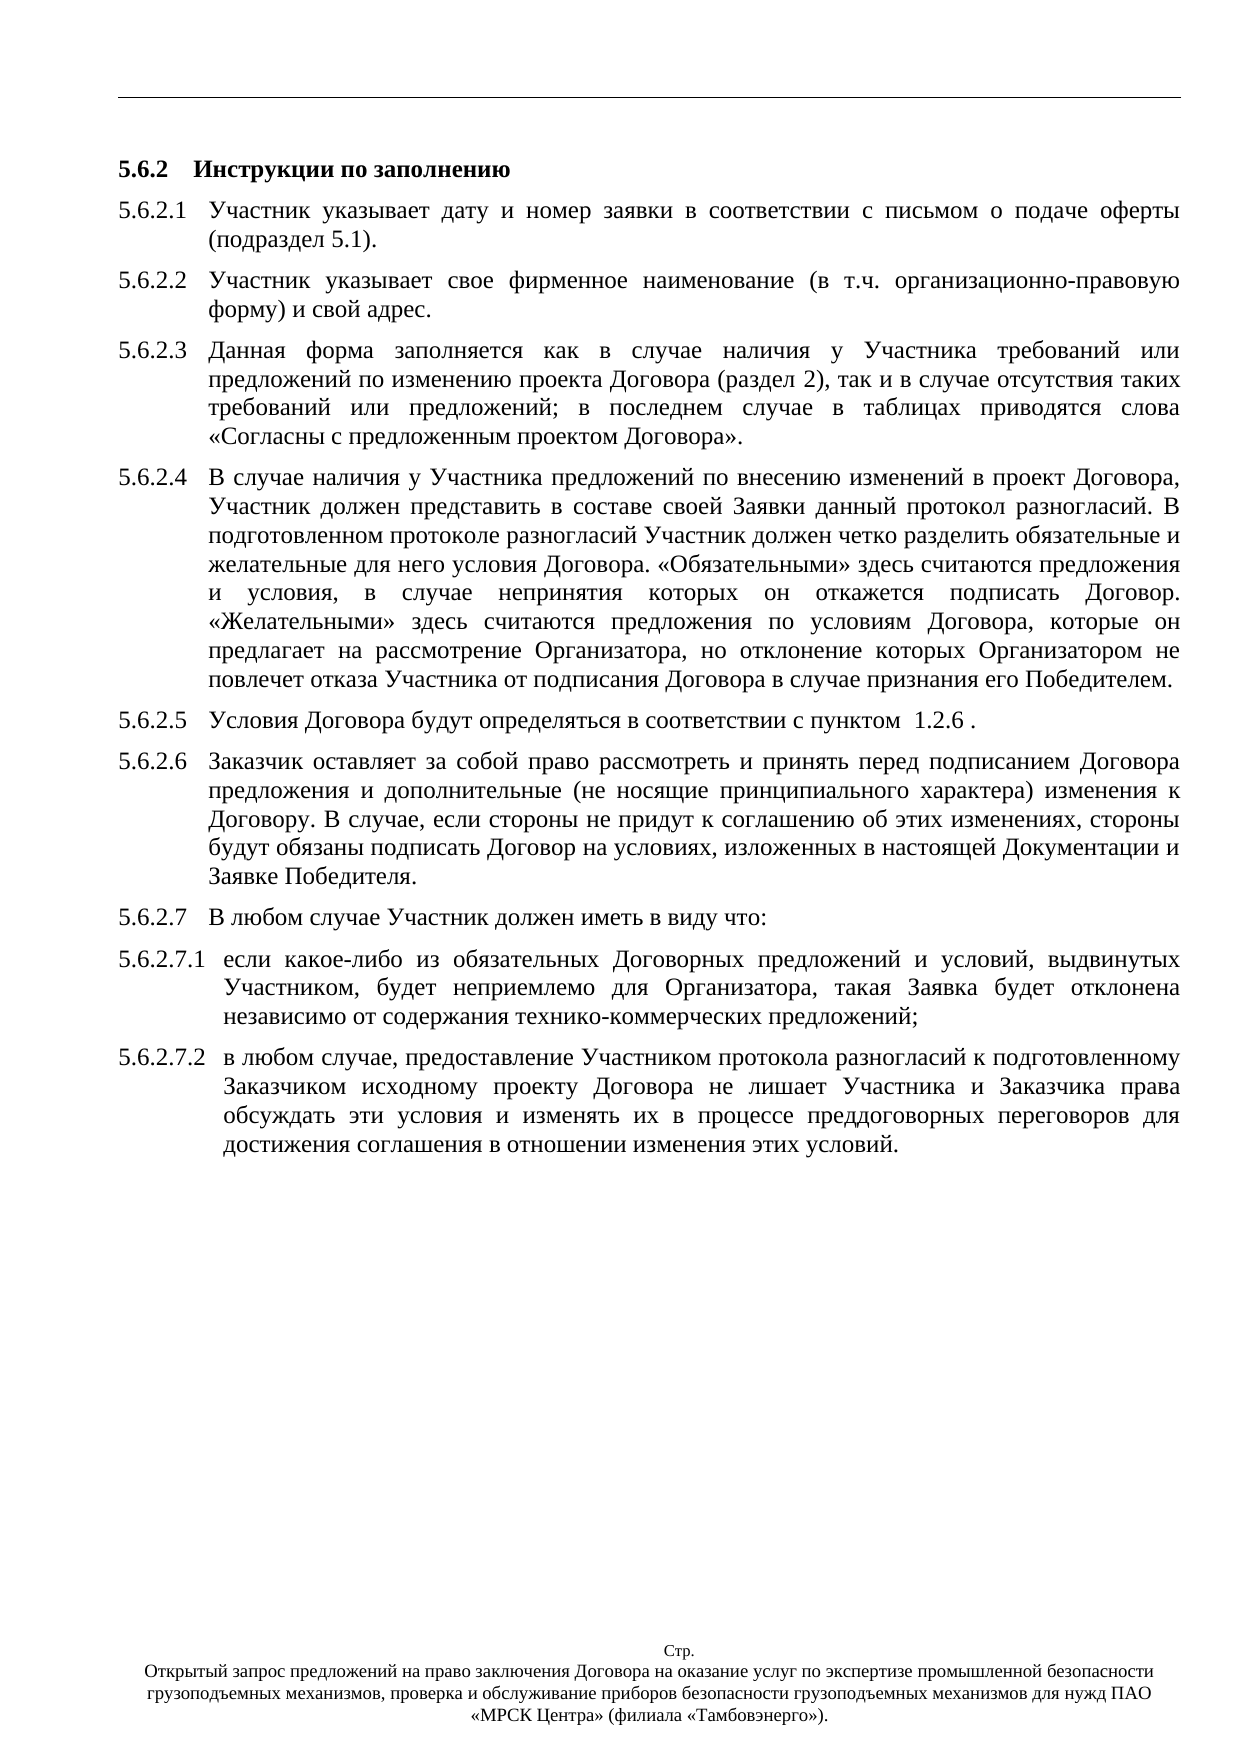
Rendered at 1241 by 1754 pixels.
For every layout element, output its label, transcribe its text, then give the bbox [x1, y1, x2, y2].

list В любом случае Участник должен иметь в виду что: [118, 902, 1181, 931]
list если какое-либо из обязательных Договорных предложений и условий, выдвинутых Участником, будет неприемлемо для Организатора, такая Заявка будет отклонена независимо от содержания технико-коммерческих предложений; [118, 944, 1181, 1030]
list Участник указывает свое фирменное наименование (в т.ч. организационно-правовую форму) и свой адрес. [118, 265, 1181, 322]
list в любом случае, предоставление Участником протокола разногласий к подготовленному Заказчиком исходному проекту Договора не лишает Участника и Заказчика права обсуждать эти условия и изменять их в процессе преддоговорных переговоров для достижения соглашения в отношении изменения этих условий. [118, 1042, 1181, 1157]
list Заказчик оставляет за собой право рассмотреть и принять перед подписанием Договора предложения и дополнительные (не носящие принципиального характера) изменения к Договору. В случае, если стороны не придут к соглашению об этих изменениях, стороны будут обязаны подписать Договор на условиях, изложенных в настоящей Документации и Заявке Победителя. [118, 746, 1181, 890]
list Участник указывает дату и номер заявки в соответствии с письмом о подаче оферты (подраздел 5.1). [118, 195, 1181, 252]
subtitle Инструкции по заполнению [118, 154, 1181, 182]
list В случае наличия у Участника предложений по внесению изменений в проект Договора, Участник должен представить в составе своей Заявки данный протокол разногласий. В подготовленном протоколе разногласий Участник должен четко разделить обязательные и желательные для него условия Договора. «Обязательными» здесь считаются предложения и условия, в случае непринятия которых он откажется подписать Договор. «Желательными» здесь считаются предложения по условиям Договора, которые он предлагает на рассмотрение Организатора, но отклонение которых Организатором не повлечет отказа Участника от подписания Договора в случае признания его Победителем. [118, 462, 1181, 692]
list Данная форма заполняется как в случае наличия у Участника требований или предложений по изменению проекта Договора (раздел 2), так и в случае отсутствия таких требований или предложений; в последнем случае в таблицах приводятся слова «Согласны с предложенным проектом Договора». [118, 335, 1181, 450]
list Условия Договора будут определяться в соответствии с пунктом 1.2.6 . [118, 705, 1181, 734]
